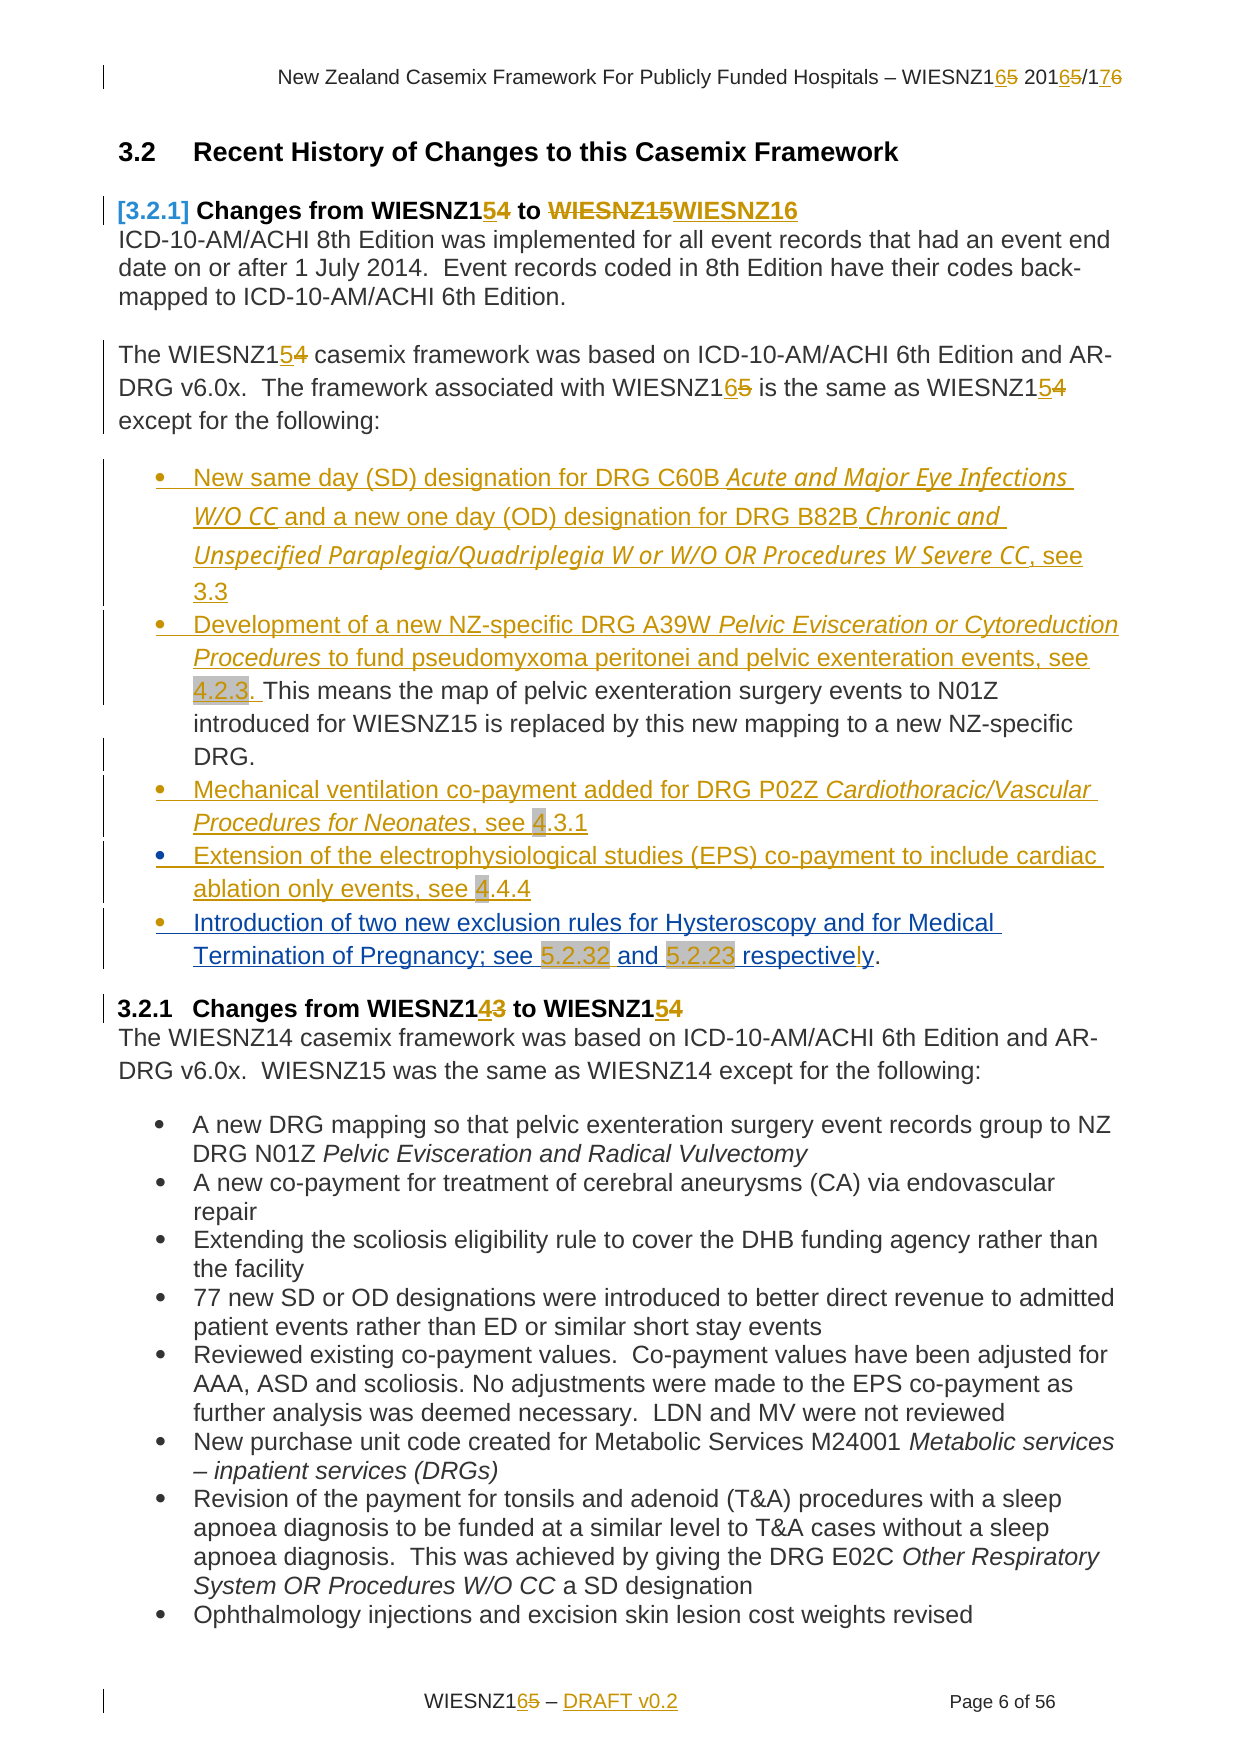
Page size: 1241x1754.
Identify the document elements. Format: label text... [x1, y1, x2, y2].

list A new DRG mapping so that pelvic exenteration surgery event records group to NZ DRG N01Z Pelvic Evisceration and Radical Vulvectomy [155, 1110, 1122, 1168]
list A new co-payment for treatment of cerebral aneurysms (CA) via endovascular repair [156, 1168, 1122, 1225]
list Revision of the payment for tonsils and adenoid (T&A) procedures with a sleep apnoea diagnosis to be funded at a similar level to T&A cases without a sleep apnoea diagnosis. This was achieved by giving the DRG E02C Other Respiratory System OR Procedures W/O CC a SD designation [156, 1484, 1122, 1599]
subtitle Changes from WIESNZ1 to [117, 196, 1122, 224]
list 5.2.325.2.23. [156, 907, 1122, 969]
list 4.3.1 [156, 775, 1122, 837]
list 4.2.2This means the map of pelvic exenteration surgery events to N01Z introduced for WIESNZ15 is replaced by this new mapping to a new NZ-specific DRG. [156, 610, 1122, 771]
list 3.3 [156, 459, 1122, 606]
subtitle Recent History of Changes to this Casemix Framework [118, 136, 1122, 167]
list Extending the scoliosis eligibility rule to cover the DHB funding agency rather than the facility [156, 1225, 1122, 1283]
list Reviewed existing co-payment values. Co-payment values have been adjusted for AAA, ASD and scoliosis. No adjustments were made to the EPS co-payment as further analysis was deemed necessary. LDN and MV were not reviewed [156, 1341, 1122, 1427]
list 4.4.4 [156, 841, 1122, 903]
text ICD-10-AM/ACHI 8th Edition was implemented for all event records that had an event end date on or after 1 July 2014. Event records coded in 8th Edition have their codes back-mapped to ICD-10-AM/ACHI 6th Edition. [118, 224, 1122, 311]
list Ophthalmology injections and excision skin lesion cost weights revised [156, 1599, 1122, 1628]
list New purchase unit code created for Metabolic Services M24001 Metabolic services – inpatient services (DRGs) [156, 1427, 1122, 1484]
list 77 new SD or OD designations were introduced to better direct revenue to admitted patient events rather than ED or similar short stay events [156, 1283, 1122, 1341]
text The WIESNZ14 casemix framework was based on ICD-10-AM/ACHI 6th Edition and AR-DRG v6.0x. WIESNZ15 was the same as WIESNZ14 except for the following: [118, 1023, 1122, 1085]
text The WIESNZ1 casemix framework was based on ICD-10-AM/ACHI 6th Edition and AR-DRG v6.0x. The framework associated with WIESNZ1 is the same as WIESNZ1 except for the following: [118, 339, 1122, 434]
subtitle Changes from WIESNZ1 to WIESNZ1 [117, 994, 1122, 1023]
